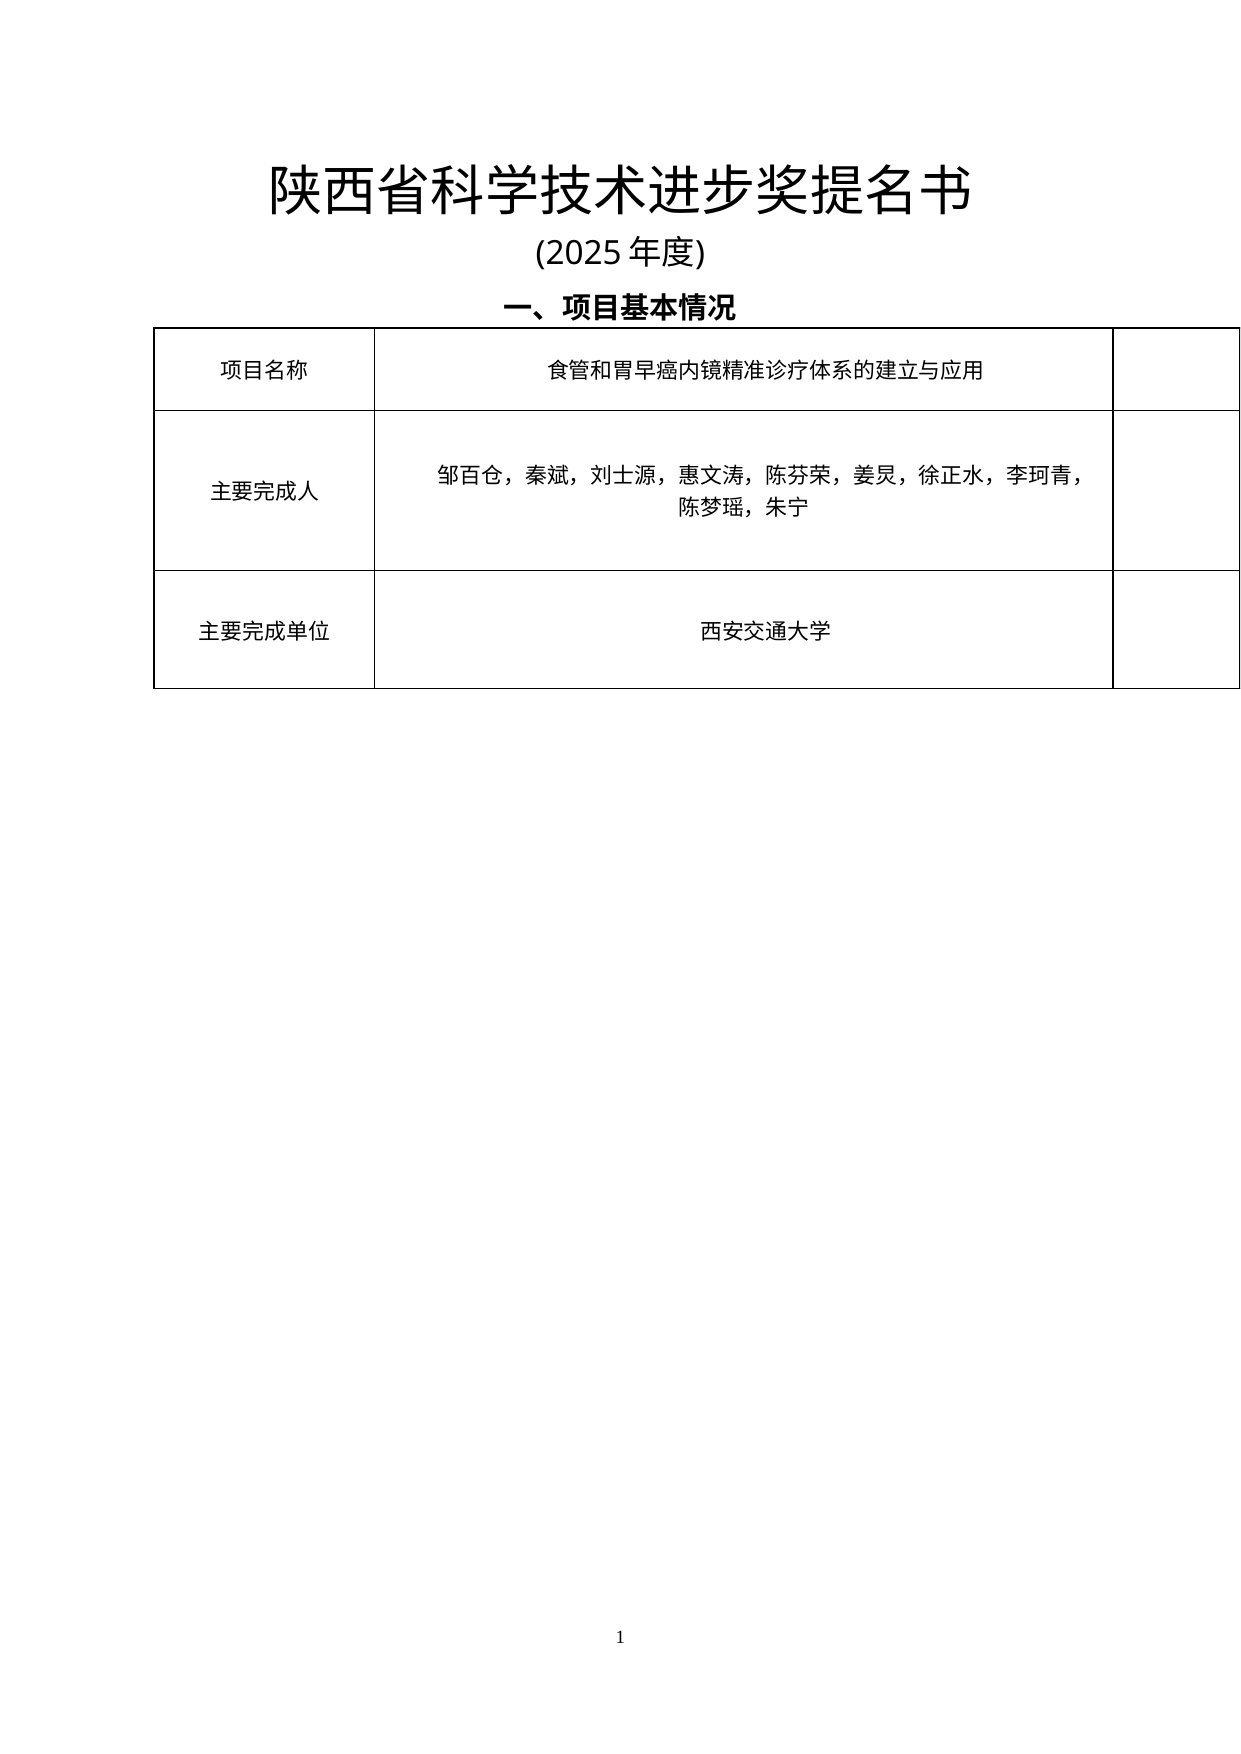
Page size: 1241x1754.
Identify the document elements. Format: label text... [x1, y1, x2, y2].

table_cell [1114, 411, 1239, 570]
table_cell 主要完成单位 [155, 571, 374, 688]
text (2025年度) [165, 226, 1075, 274]
table_header 食管和胃早癌内镜精准诊疗体系的建立与应用 [375, 329, 1112, 409]
table_cell 主要完成人 [155, 411, 374, 570]
text 陕西省科学技术进步奖提名书 [165, 148, 1075, 226]
table_cell [1114, 571, 1239, 688]
table_header 项目名称 [155, 329, 374, 409]
table_cell 西安交通大学 [375, 571, 1112, 688]
table_header [1114, 329, 1239, 409]
text 一、项目基本情况 [165, 285, 1075, 327]
table_cell 邹百仓，秦斌，刘士源，惠文涛，陈芬荣，姜炅，徐正水，李珂青，陈梦瑶，朱宁 [375, 411, 1112, 570]
